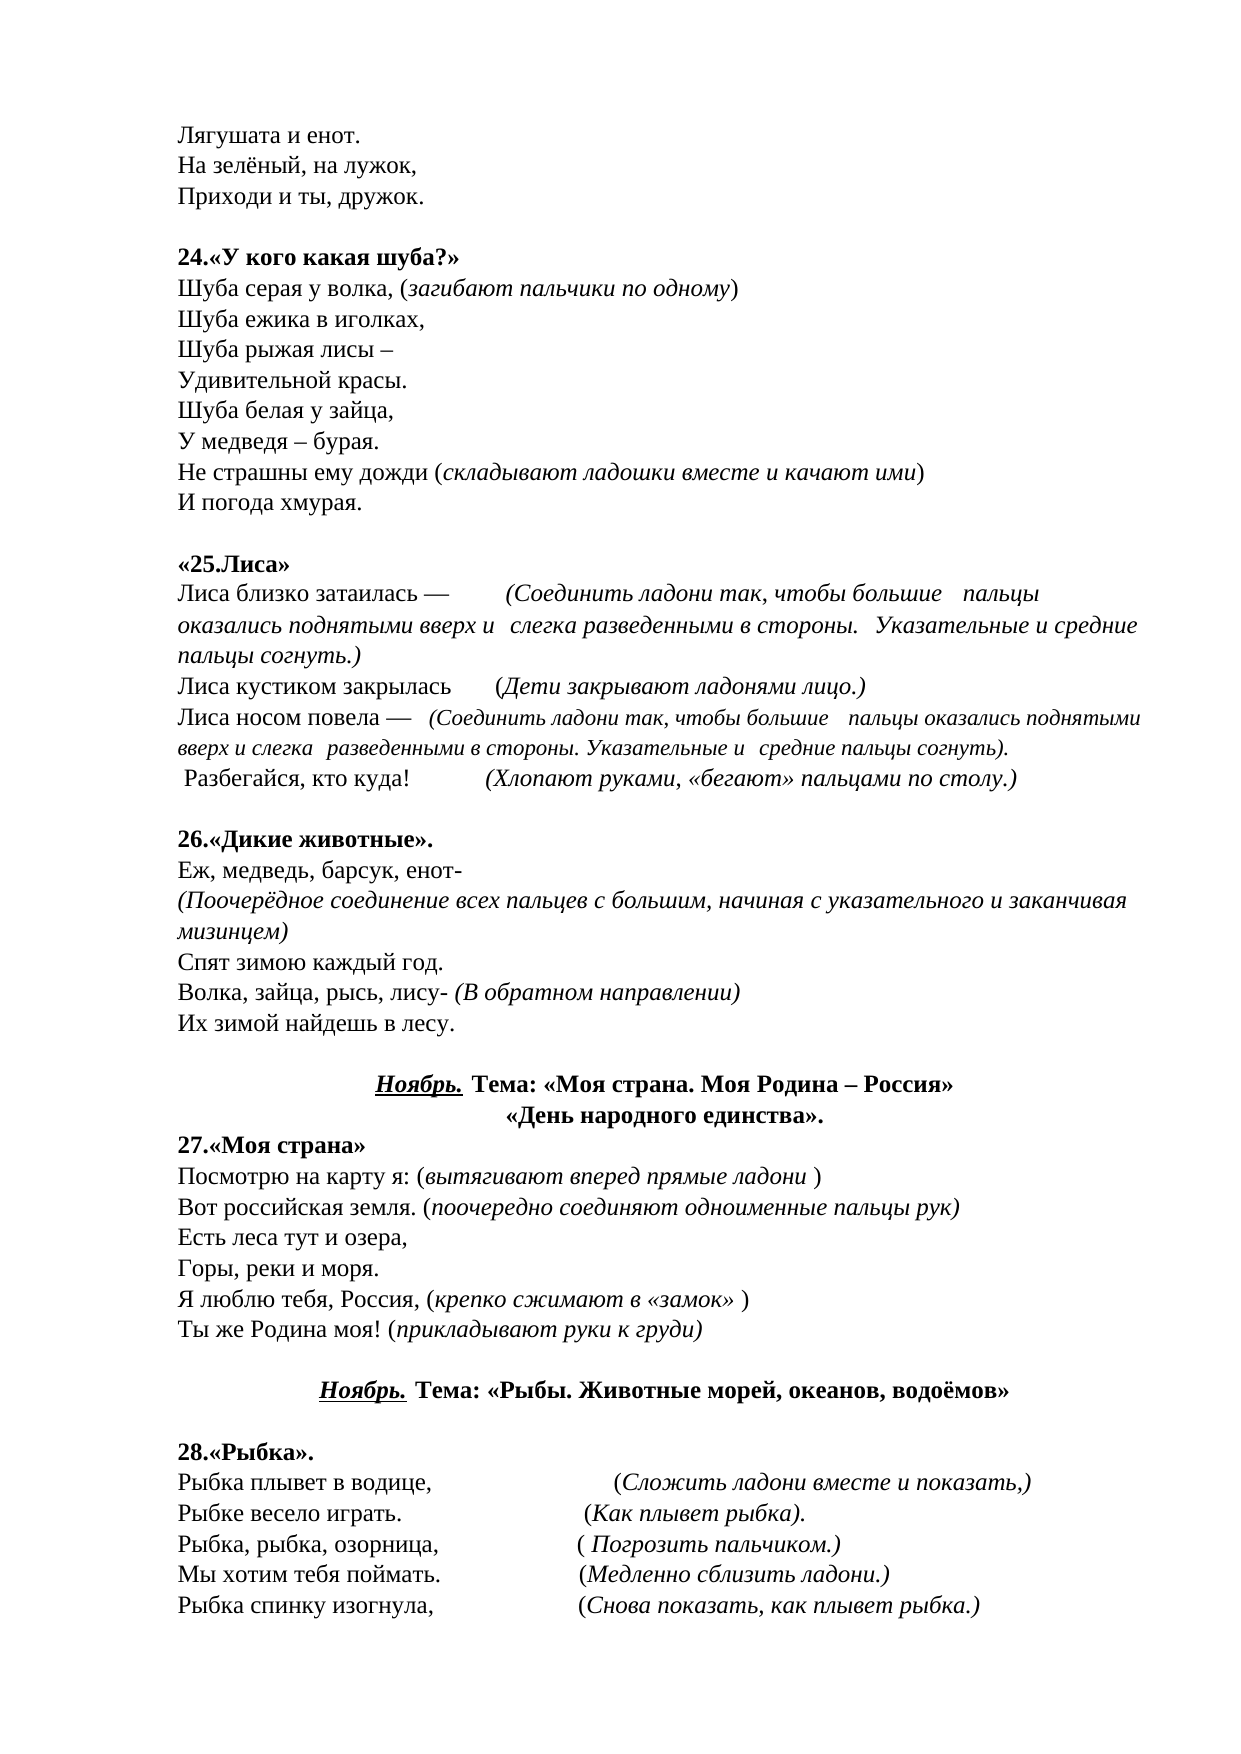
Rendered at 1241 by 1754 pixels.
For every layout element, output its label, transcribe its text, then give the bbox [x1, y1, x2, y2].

text «25.Лиса» [177, 547, 1152, 577]
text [177, 118, 1152, 210]
text Лиса носом повела — (Соединить ладони так, чтобы большие пальцы оказались поднятыми вверх и слегка разведенными в стороны. Указательные и средние пальцы согнуть). [177, 700, 1152, 761]
text Рыбке весело играть. (Как плывет рыбка). [177, 1496, 1152, 1527]
text 26.«Дикие животные». [177, 822, 1152, 853]
text Волка, зайца, рысь, лису- (В обратном направлении) [177, 976, 1152, 1006]
text Лиса кустиком закрылась (Дети закрывают ладонями лицо.) [177, 669, 1152, 700]
text Рыбка плывет в водице, (Сложить ладони вместе и показать,) [177, 1466, 1152, 1496]
text Ноябрь. Тема: «Моя страна. Моя Родина – Россия» [177, 1067, 1152, 1098]
text 27.«Моя страна» Посмотрю на карту я: (вытягивают вперед прямые ладони ) Вот российская земля. (поочередно соединяют одноименные пальцы рук) Есть леса тут и озера, Горы, реки и моря. Я люблю тебя, Россия, (крепко сжимают в «замок» ) Ты же Родина моя! (прикладывают руки к груди) [177, 1129, 1152, 1343]
text Мы хотим тебя поймать. (Медленно сблизить ладони.) [177, 1557, 1152, 1588]
text (Поочерёдное соединение всех пальцев с большим, начиная с указательного и заканчивая мизинцем) [177, 884, 1152, 945]
text 28.«Рыбка». [177, 1435, 1152, 1466]
text Ноябрь. Тема: «Рыбы. Животные морей, океанов, водоёмов» [177, 1374, 1152, 1404]
text Спят зимою каждый год. [177, 945, 1152, 976]
text Лиса близко затаилась — (Соединить ладони так, чтобы большие пальцы оказались поднятыми вверх и слегка разведенными в стороны. Указательные и средние пальцы согнуть.) [177, 577, 1152, 669]
text Их зимой найдешь в лесу. [177, 1006, 1152, 1037]
text Рыбка спинку изогнула, (Снова показать, как плывет рыбка.) [177, 1588, 1152, 1619]
text Рыбка, рыбка, озорница, ( Погрозить пальчиком.) [177, 1527, 1152, 1557]
text 24.«У кого какая шуба?» Шуба серая у волка, (загибают пальчики по одному) Шуба ежика в иголках, Шуба рыжая лисы – Удивительной красы. Шуба белая у зайца, У медведя – бурая. Не страшны ему дожди (складывают ладошки вместе и качают ими) И погода хмурая. [177, 241, 1152, 516]
text «День народного единства». [177, 1098, 1152, 1129]
text Разбегайся, кто куда! (Хлопают руками, «бегают» пальцами по столу.) [177, 761, 1152, 792]
text Еж, медведь, барсук, енот- [177, 853, 1152, 884]
